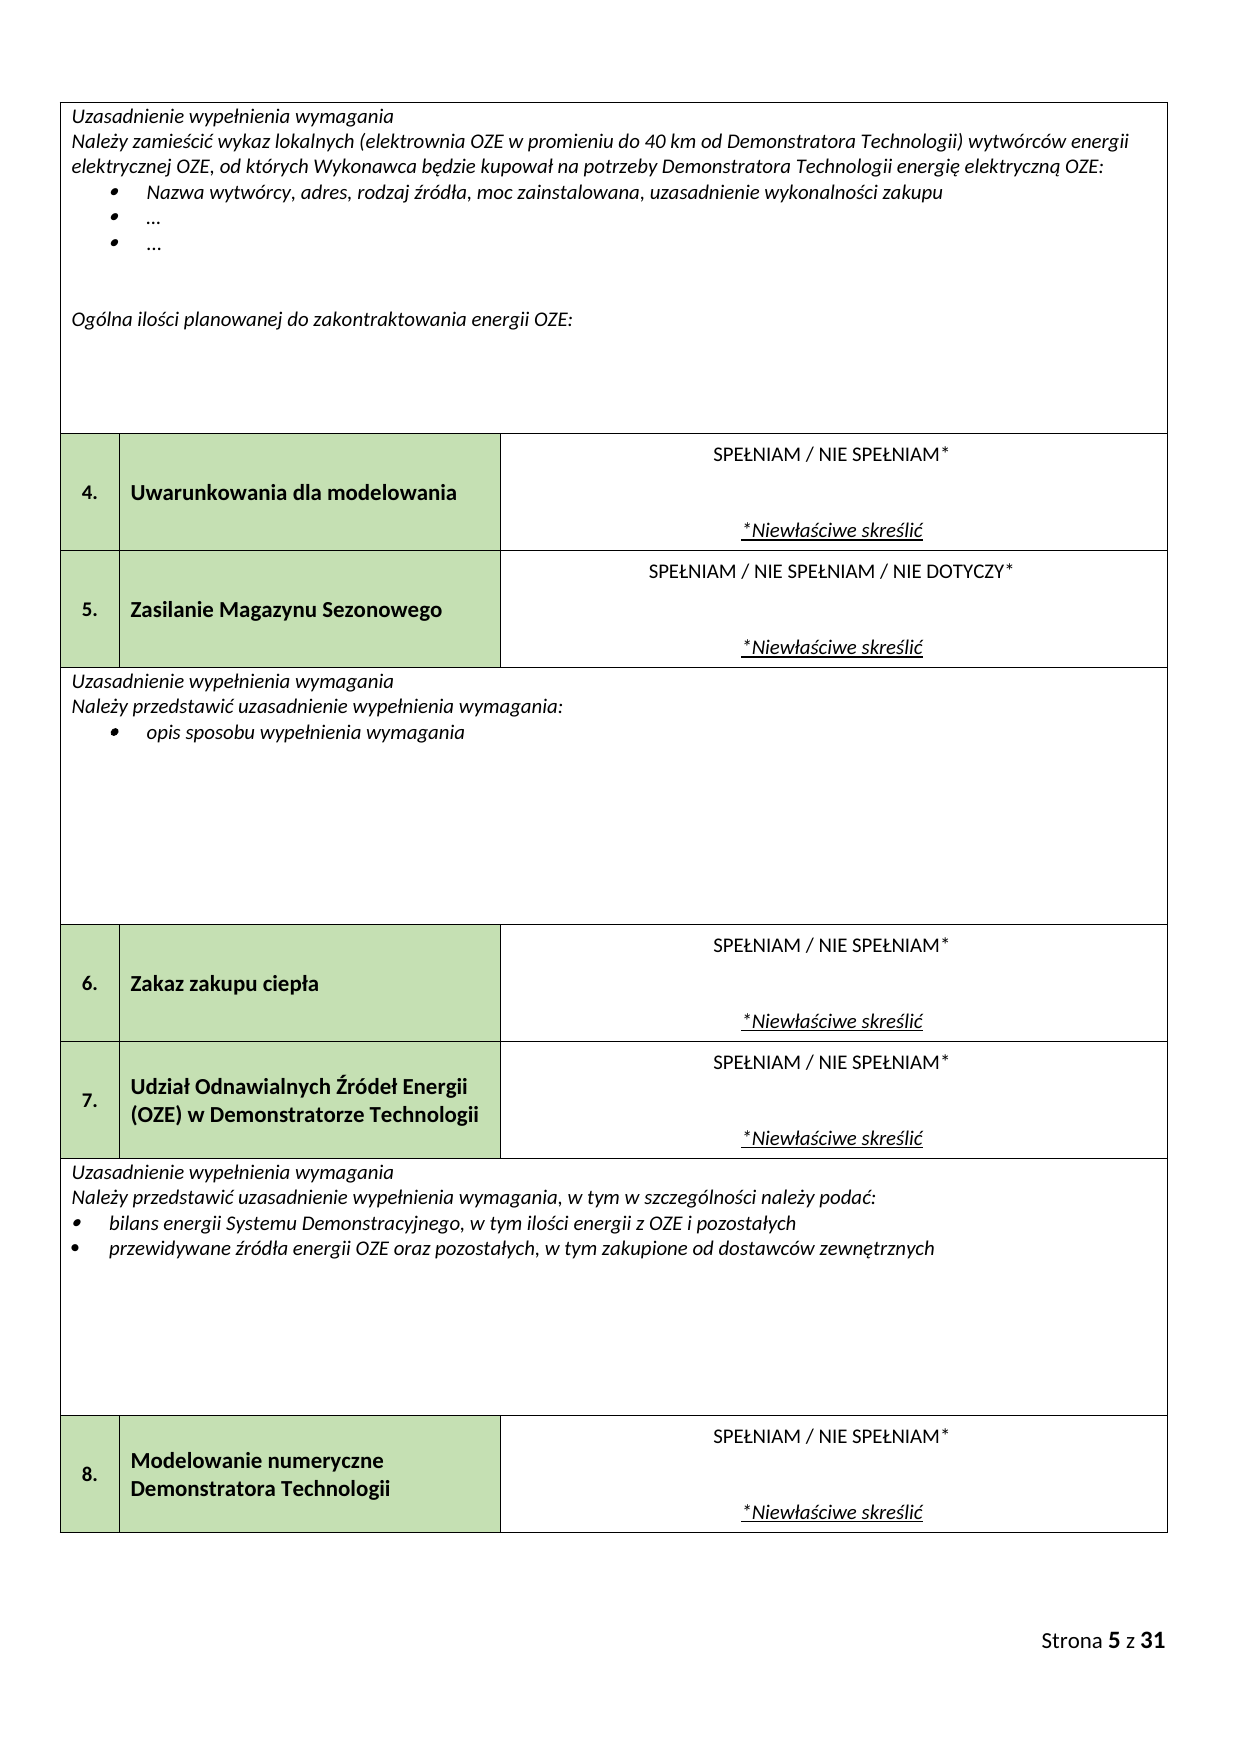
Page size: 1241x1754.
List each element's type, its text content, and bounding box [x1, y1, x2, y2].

table_cell SPEŁNIAM / NIE SPEŁNIAM / NIE DOTYCZY* *Niewłaściwe skreślić [501, 551, 1167, 667]
table_cell 4. [61, 434, 119, 550]
table_cell 5. [61, 551, 119, 667]
table_cell Modelowanie numeryczne Demonstratora Technologii [120, 1416, 500, 1532]
table_cell SPEŁNIAM / NIE SPEŁNIAM* *Niewłaściwe skreślić [501, 1042, 1167, 1158]
table_cell Zakaz zakupu ciepła [120, 925, 500, 1041]
table_cell Zasilanie Magazynu Sezonowego [120, 551, 500, 667]
table_cell Uzasadnienie wypełnienia wymagania Należy przedstawić uzasadnienie wypełnienia wymagania: opis sposobu wypełnienia wymagania [61, 668, 1167, 924]
table_cell 6. [61, 925, 119, 1041]
table_cell 8. [61, 1416, 119, 1532]
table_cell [501, 1416, 1167, 1532]
table_cell SPEŁNIAM / NIE SPEŁNIAM* *Niewłaściwe skreślić [501, 925, 1167, 1041]
table_cell Uzasadnienie wypełnienia wymagania Należy zamieścić wykaz lokalnych (elektrownia OZE w promieniu do 40 km od Demonstratora Technologii) wytwórców energii elektrycznej OZE, od których Wykonawca będzie kupował na potrzeby Demonstratora Technologii energię elektryczną OZE: Nazwa wytwórcy, adres, rodzaj źródła, moc zainstalowana, uzasadnienie wykonalności zakupu … ... Ogólna ilości planowanej do zakontraktowania energii OZE: [61, 103, 1167, 433]
table_cell Udział Odnawialnych Źródeł Energii (OZE) w Demonstratorze Technologii [120, 1042, 500, 1158]
table_cell SPEŁNIAM / NIE SPEŁNIAM* *Niewłaściwe skreślić [501, 434, 1167, 550]
table_cell Uwarunkowania dla modelowania [120, 434, 500, 550]
table_cell Uzasadnienie wypełnienia wymagania Należy przedstawić uzasadnienie wypełnienia wymagania, w tym w szczególności należy podać: bilans energii Systemu Demonstracyjnego, w tym ilości energii z OZE i pozostałych przewidywane źródła energii OZE oraz pozostałych, w tym zakupione od dostawców zewnętrznych [61, 1159, 1167, 1415]
table_cell 7. [61, 1042, 119, 1158]
